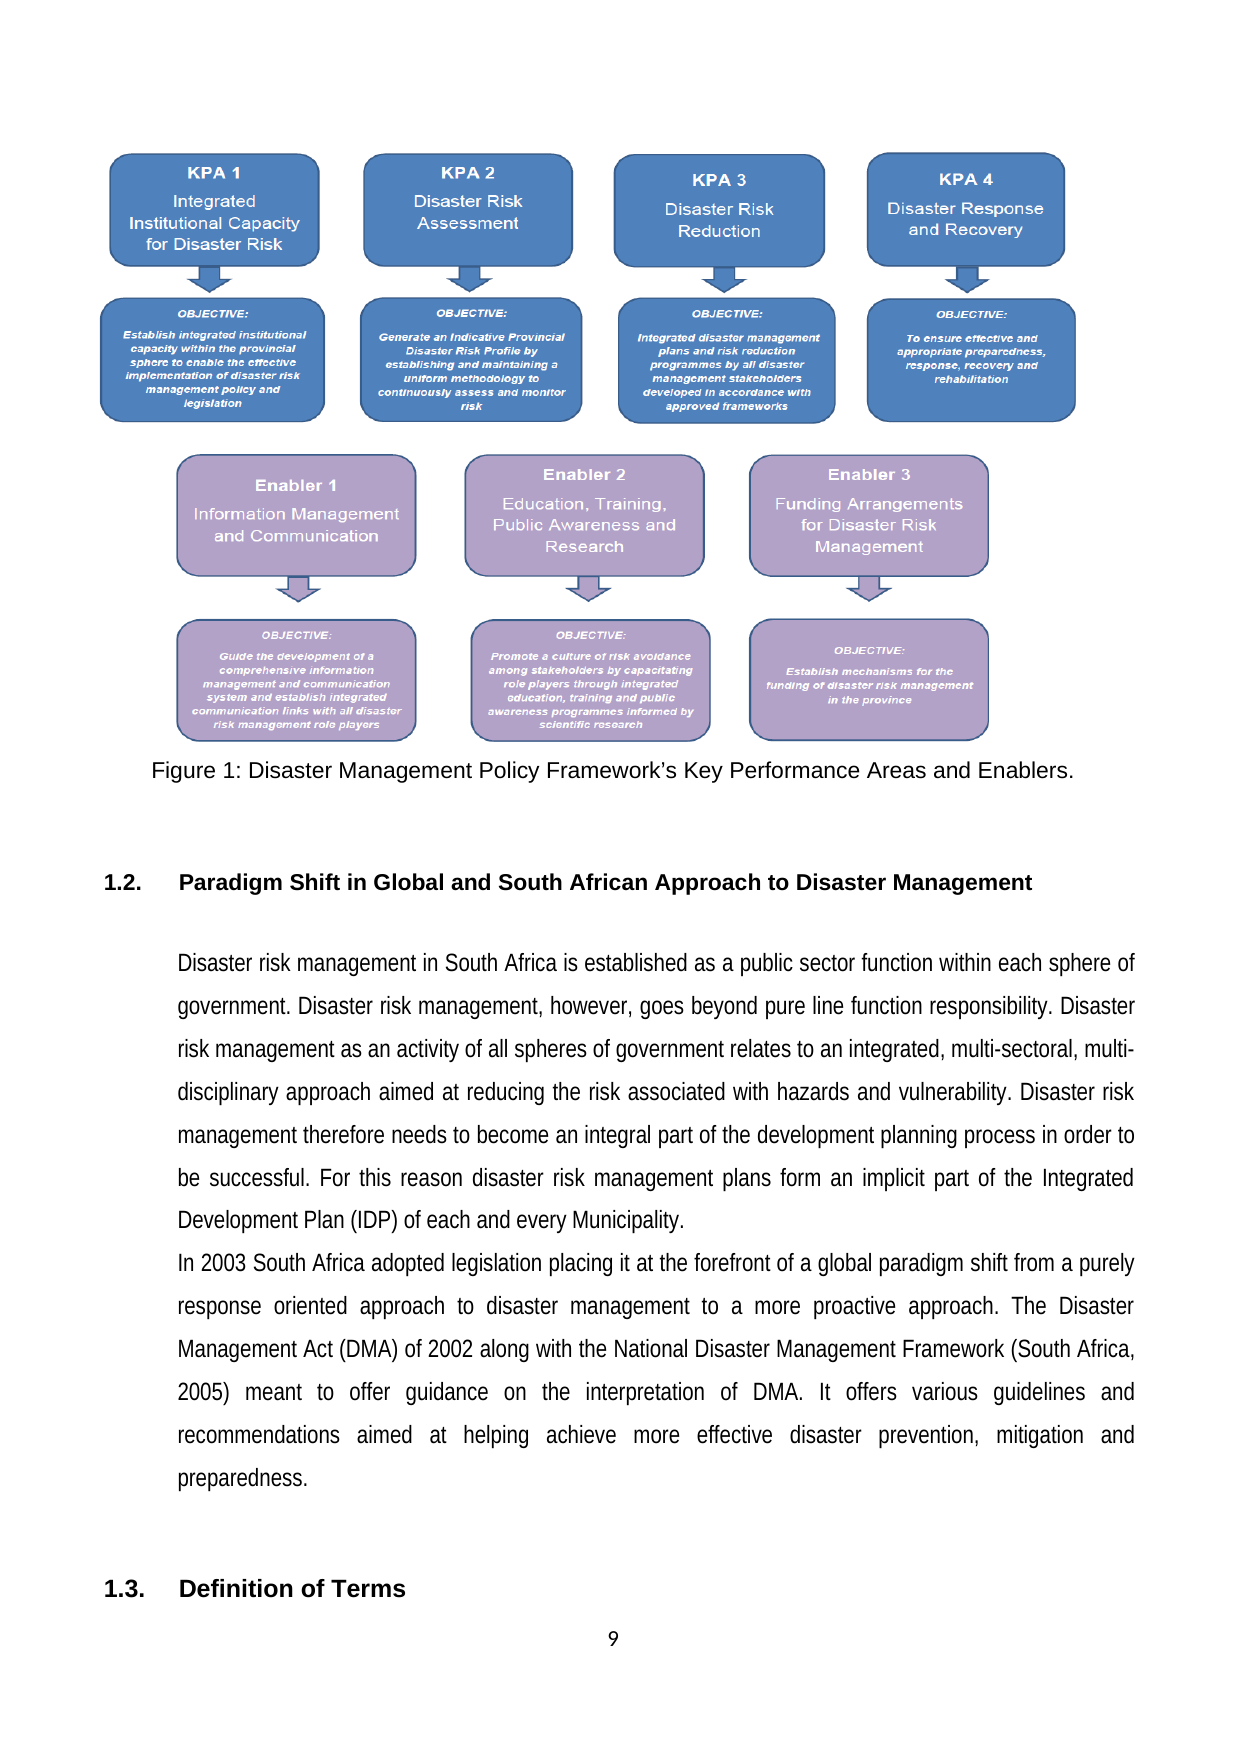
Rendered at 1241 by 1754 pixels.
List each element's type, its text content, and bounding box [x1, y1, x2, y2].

list Disaster risk management in South Africa is established as a public sector function within each sphere of government. Disaster risk management, however, goes beyond pure line function responsibility. Disaster risk management as an activity of all spheres of government relates to an integrated, multi-sectoral, multi-disciplinary approach aimed at reducing the risk associated with hazards and vulnerability. Disaster risk management therefore needs to become an integral part of the development planning process in order to be successful. For this reason disaster risk management plans form an implicit part of the Integrated Development Plan (IDP) of each and every Municipality. [177, 948, 1137, 1234]
picture [95, 150, 1080, 744]
text Figure 1: Disaster Management Policy Framework’s Key Performance Areas and Enablers. [89, 757, 1137, 783]
list In 2003 South Africa adopted legislation placing it at the forefront of a global paradigm shift from a purely response oriented approach to disaster management to a more proactive approach. The Disaster Management Act (DMA) of 2002 along with the National Disaster Management Framework (South Africa, 2005) meant to offer guidance on the interpretation of DMA. It offers various guidelines and recommendations aimed at helping achieve more effective disaster prevention, mitigation and preparedness. [177, 1248, 1137, 1492]
subtitle Paradigm Shift in Global and South African Approach to Disaster Management [103, 868, 1137, 895]
subtitle Definition of Terms [103, 1574, 1137, 1602]
